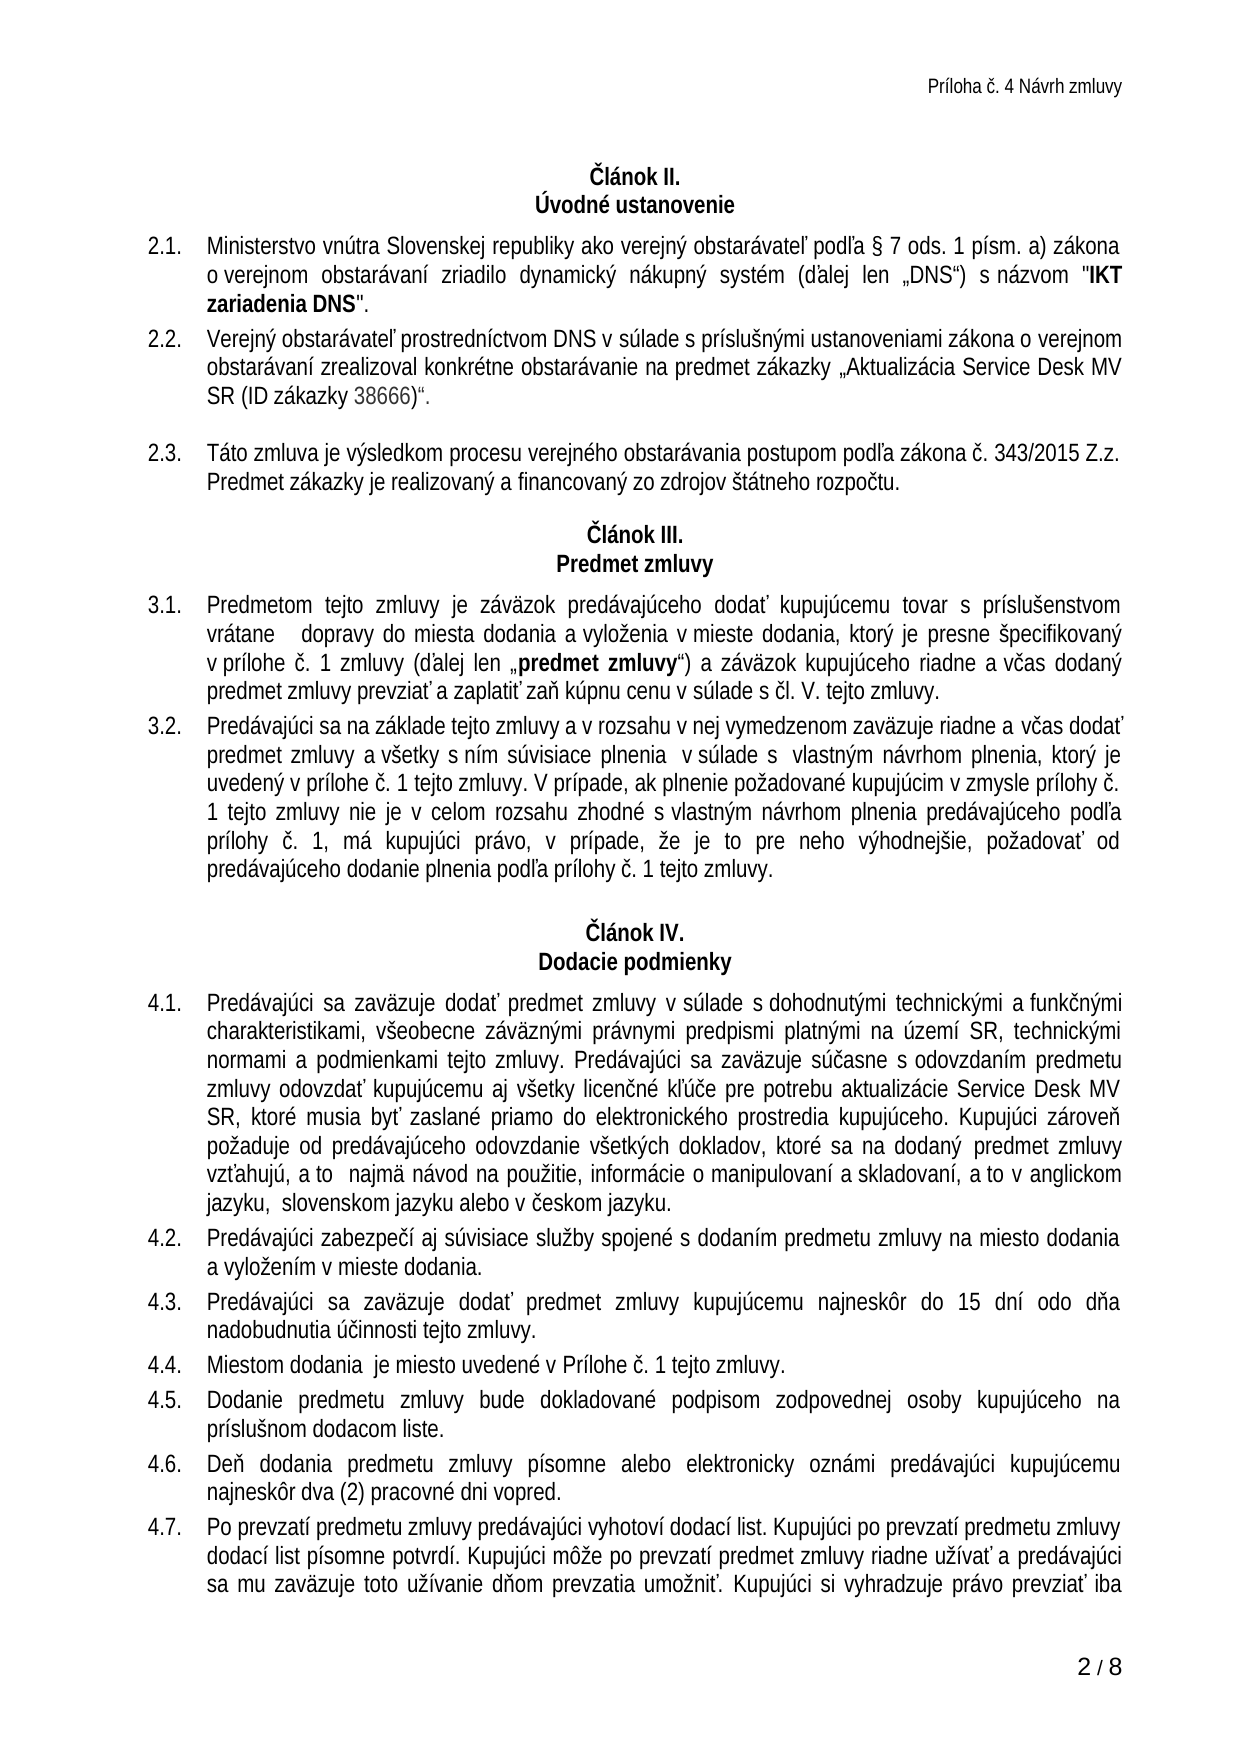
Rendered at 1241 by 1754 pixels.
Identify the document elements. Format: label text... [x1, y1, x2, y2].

text Článok III. [148, 520, 1122, 549]
list Deň dodania predmetu zmluvy písomne alebo elektronicky oznámi predávajúci kupujúcemu najneskôr dva (2) pracovné dni vopred. [148, 1448, 1122, 1506]
list Predávajúci zabezpečí aj súvisiace služby spojené s dodaním predmetu zmluvy na miesto dodania a vyložením v mieste dodania. [148, 1223, 1122, 1280]
list Verejný obstarávateľ prostredníctvom DNS v súlade s príslušnými ustanoveniami zákona o verejnom obstarávaní zrealizoval konkrétne obstarávanie na predmet zákazky „Aktualizácia Service Desk MV SR (ID zákazky 38666)“. [148, 323, 1122, 409]
text Predmet zmluvy [148, 549, 1122, 578]
list Táto zmluva je výsledkom procesu verejného obstarávania postupom podľa zákona č. 343/2015 Z.z. Predmet zákazky je realizovaný a financovaný zo zdrojov štátneho rozpočtu. [148, 438, 1122, 495]
text Článok II. [148, 162, 1122, 190]
list Predávajúci sa zaväzuje dodať predmet zmluvy v súlade s dohodnutými technickými a funkčnými charakteristikami, všeobecne záväznými právnymi predpismi platnými na území SR, technickými normami a podmienkami tejto zmluvy. Predávajúci sa zaväzuje súčasne s odovzdaním predmetu zmluvy odovzdať kupujúcemu aj všetky licenčné kľúče pre potrebu aktualizácie Service Desk MV SR, ktoré musia byť zaslané priamo do elektronického prostredia kupujúceho. Kupujúci zároveň požaduje od predávajúceho odovzdanie všetkých dokladov, ktoré sa na dodaný predmet zmluvy vzťahujú, a to najmä návod na použitie, informácie o manipulovaní a skladovaní, a to v anglickom jazyku, slovenskom jazyku alebo v českom jazyku. [148, 988, 1122, 1217]
list Miestom dodania je miesto uvedené v Prílohe č. 1 tejto zmluvy. [148, 1350, 1122, 1379]
text Článok IV. [148, 918, 1122, 946]
list Predávajúci sa na základe tejto zmluvy a v rozsahu v nej vymedzenom zaväzuje riadne a včas dodať predmet zmluvy a všetky s ním súvisiace plnenia v súlade s vlastným návrhom plnenia, ktorý je uvedený v prílohe č. 1 tejto zmluvy. V prípade, ak plnenie požadované kupujúcim v zmysle prílohy č. 1 tejto zmluvy nie je v celom rozsahu zhodné s vlastným návrhom plnenia predávajúceho podľa prílohy č. 1, má kupujúci právo, v prípade, že je to pre neho výhodnejšie, požadovať od predávajúceho dodanie plnenia podľa prílohy č. 1 tejto zmluvy. [148, 711, 1122, 883]
text Úvodné ustanovenie [148, 190, 1122, 219]
list Predávajúci sa zaväzuje dodať predmet zmluvy kupujúcemu najneskôr do 15 dní odo dňa nadobudnutia účinnosti tejto zmluvy. [148, 1287, 1122, 1344]
list Predmetom tejto zmluvy je záväzok predávajúceho dodať kupujúcemu tovar s príslušenstvom vrátane dopravy do miesta dodania a vyloženia v mieste dodania, ktorý je presne špecifikovaný v prílohe č. 1 zmluvy (ďalej len „predmet zmluvy“) a záväzok kupujúceho riadne a včas dodaný predmet zmluvy prevziať a zaplatiť zaň kúpnu cenu v súlade s čl. V. tejto zmluvy. [148, 590, 1122, 705]
list Ministerstvo vnútra Slovenskej republiky ako verejný obstarávateľ podľa § 7 ods. 1 písm. a) zákona o verejnom obstarávaní zriadilo dynamický nákupný systém (ďalej len „DNS“) s názvom "IKT zariadenia DNS". [148, 231, 1122, 317]
list Dodanie predmetu zmluvy bude dokladované podpisom zodpovednej osoby kupujúceho na príslušnom dodacom liste. [148, 1385, 1122, 1442]
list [148, 1512, 1122, 1598]
text Dodacie podmienky [148, 946, 1122, 975]
